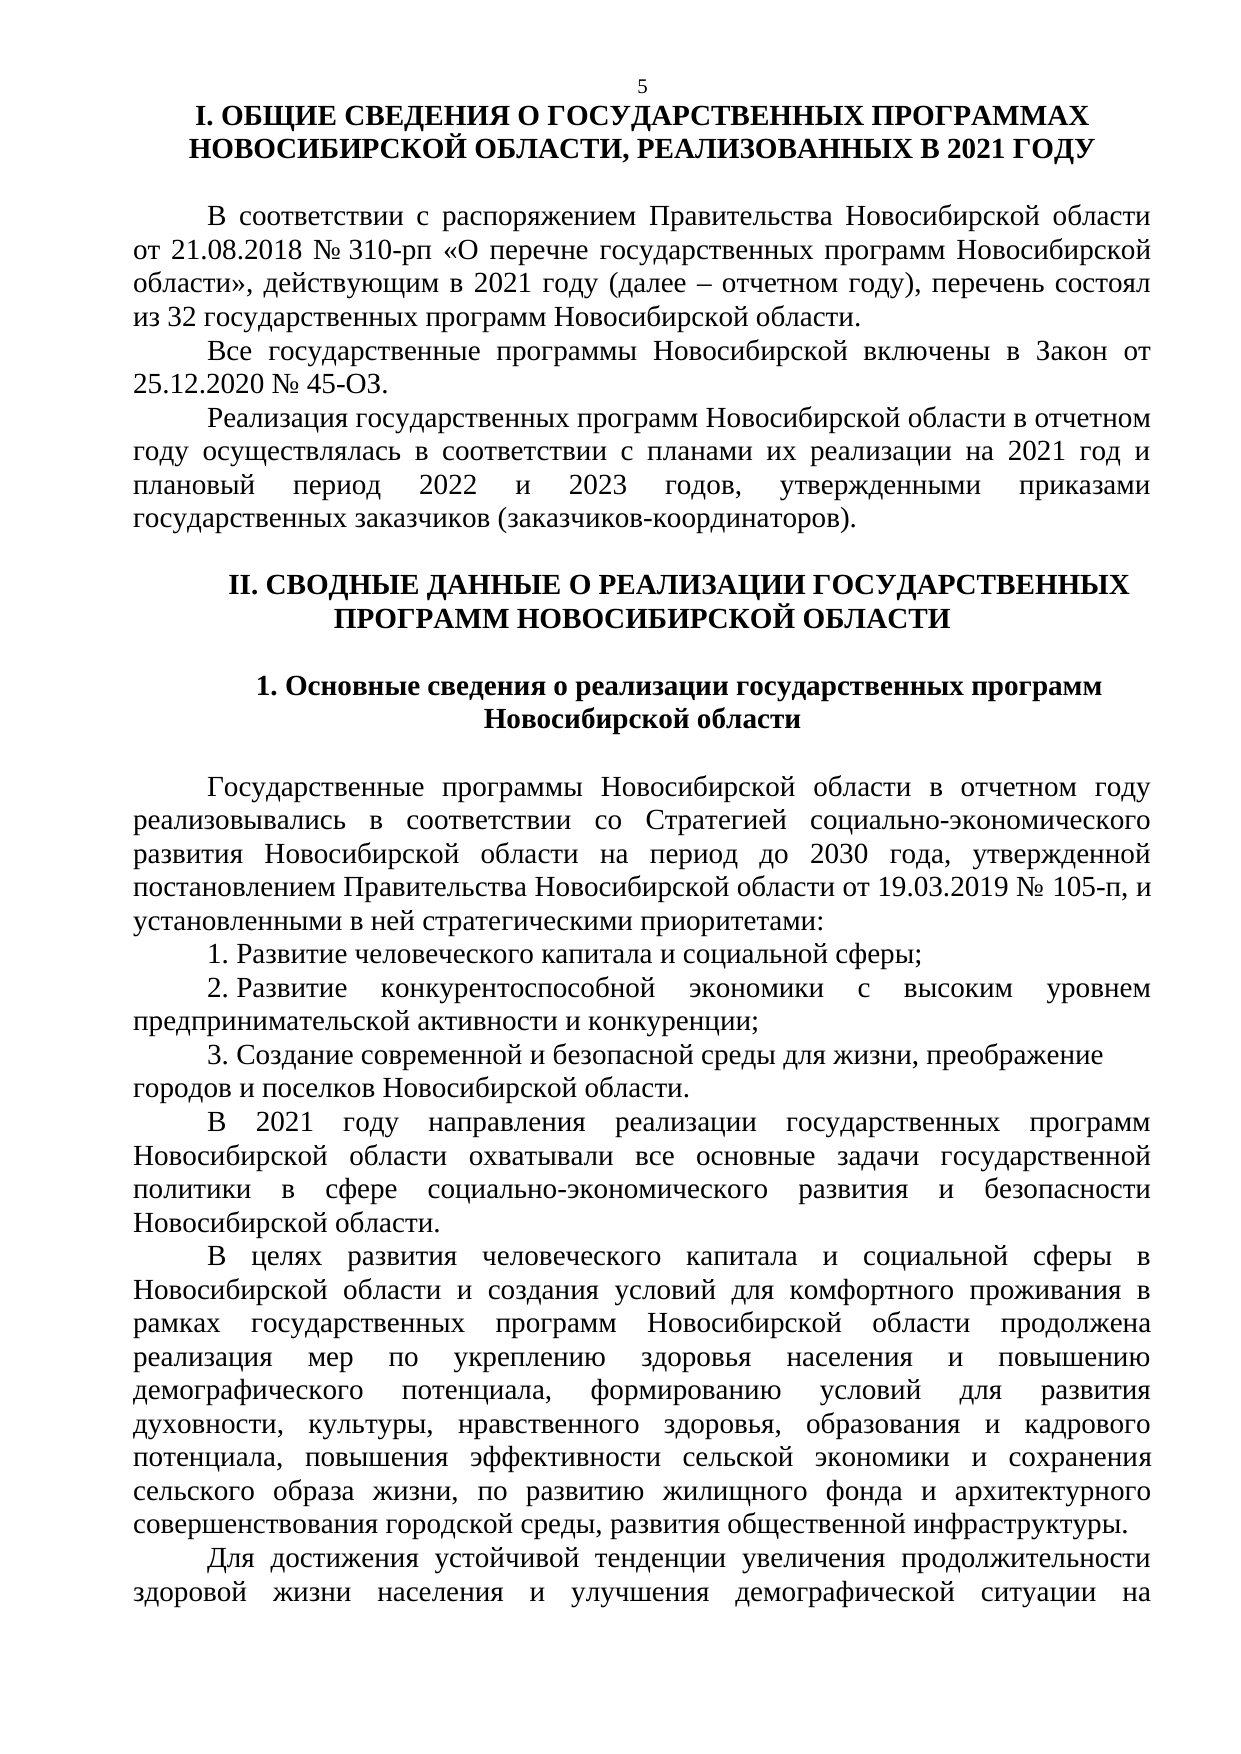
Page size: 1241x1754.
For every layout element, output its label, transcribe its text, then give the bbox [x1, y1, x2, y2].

text В соответствии с распоряжением Правительства Новосибирской области от 21.08.2018 № 310-рп «О перечне государственных программ Новосибирской области», действующим в 2021 году (далее – отчетном году), перечень состоял из 32 государственных программ Новосибирской области. [133, 198, 1152, 333]
text В 2021 году направления реализации государственных программ Новосибирской области охватывали все основные задачи государственной политики в сфере социально-экономического развития и безопасности Новосибирской области. [133, 1104, 1152, 1238]
text Государственные программы Новосибирской области в отчетном году реализовывались в соответствии со Стратегией социально-экономического развития Новосибирской области на период до 2030 года, утвержденной постановлением Правительства Новосибирской области от 19.03.2019 № 105-п, и установленными в ней стратегическими приоритетами: [133, 769, 1152, 936]
text Все государственные программы Новосибирской включены в Закон от 25.12.2020 № 45-ОЗ. [133, 333, 1152, 400]
text Реализация государственных программ Новосибирской области в отчетном году осуществлялась в соответствии с планами их реализации на 2021 год и плановый период 2022 и 2023 годов, утвержденными приказами государственных заказчиков (заказчиков-координаторов). [133, 400, 1152, 534]
text 2. Развитие конкурентоспособной экономики с высоким уровнем предпринимательской активности и конкуренции; [133, 970, 1152, 1037]
text 1. Основные сведения о реализации государственных программ Новосибирской области [133, 668, 1152, 735]
text В целях развития человеческого капитала и социальной сферы в Новосибирской области и создания условий для комфортного проживания в рамках государственных программ Новосибирской области продолжена реализация мер по укреплению здоровья населения и повышению демографического потенциала, формированию условий для развития духовности, культуры, нравственного здоровья, образования и кадрового потенциала, повышения эффективности сельской экономики и сохранения сельского образа жизни, по развитию жилищного фонда и архитектурного совершенствования городской среды, развития общественной инфраструктуры. [133, 1238, 1152, 1540]
text 1. Развитие человеческого капитала и социальной сферы; [133, 936, 1152, 970]
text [133, 1540, 1152, 1607]
text II. СВОДНЫЕ ДАННЫЕ О РЕАЛИЗАЦИИ ГОСУДАРСТВЕННЫХ ПРОГРАММ НОВОСИБИРСКОЙ ОБЛАСТИ [133, 567, 1152, 634]
text I. ОБЩИЕ СВЕДЕНИЯ О ГОСУДАРСТВЕННЫХ ПРОГРАММАХ НОВОСИБИРСКОЙ ОБЛАСТИ, РЕАЛИЗОВАННЫХ В 2021 ГОДУ [133, 98, 1152, 165]
text 3. Создание современной и безопасной среды для жизни, преображение городов и поселков Новосибирской области. [133, 1037, 1152, 1104]
